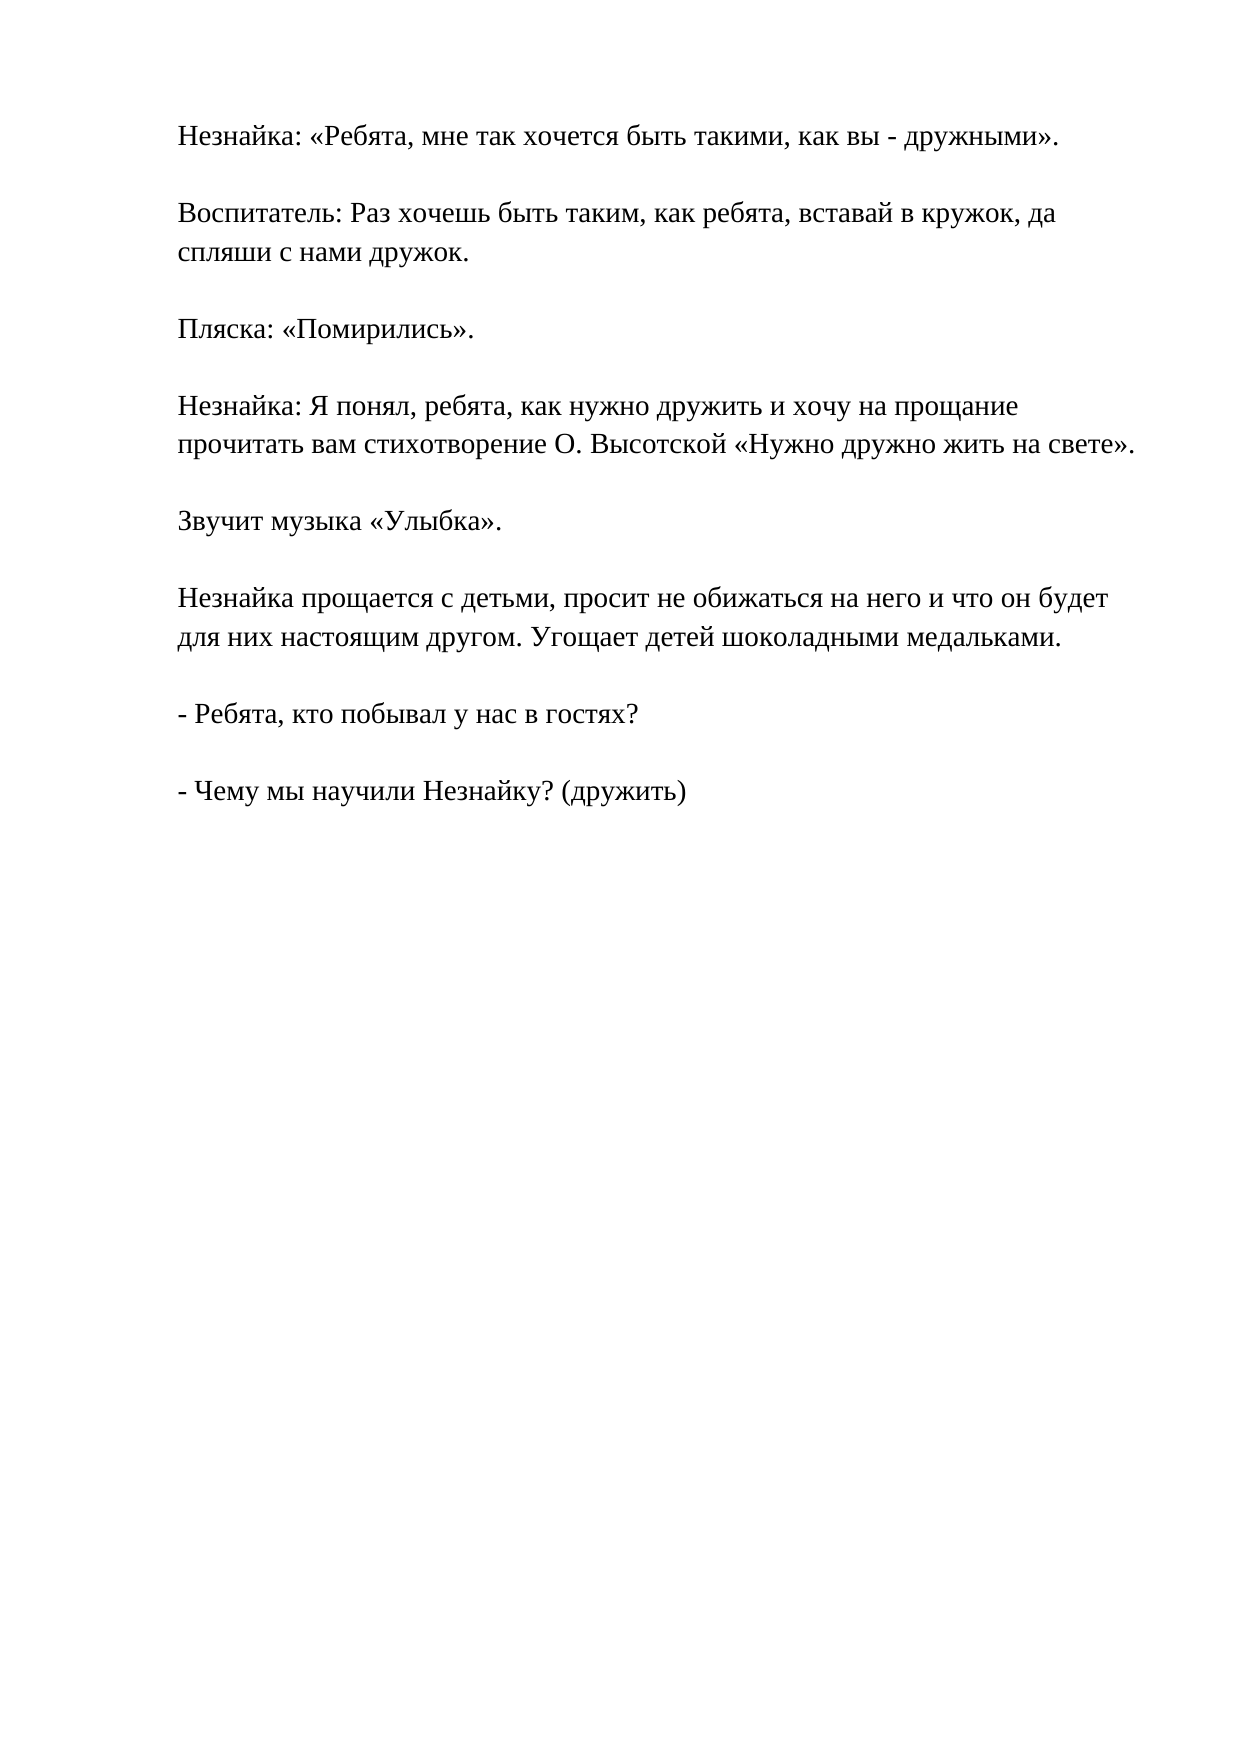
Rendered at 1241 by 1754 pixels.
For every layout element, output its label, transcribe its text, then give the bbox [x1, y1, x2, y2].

text Звучит музыка «Улыбка». [177, 503, 1152, 537]
text Воспитатель: Раз хочешь быть таким, как ребята, вставай в кружок, да спляши с нами дружок. [177, 195, 1152, 267]
text - Чему мы научили Незнайку? (дружить) [177, 773, 1152, 807]
text Пляска: «Помирились». [177, 311, 1152, 344]
text - Ребята, кто побывал у нас в гостях? [177, 696, 1152, 730]
text Незнайка: Я понял, ребята, как нужно дружить и хочу на прощание прочитать вам стихотворение О. Высотской «Нужно дружно жить на свете». [177, 388, 1152, 460]
text Незнайка: «Ребята, мне так хочется быть такими, как вы - дружными». [177, 118, 1152, 152]
text Незнайка прощается с детьми, просит не обижаться на него и что он будет для них настоящим другом. Угощает детей шоколадными медальками. [177, 581, 1152, 653]
